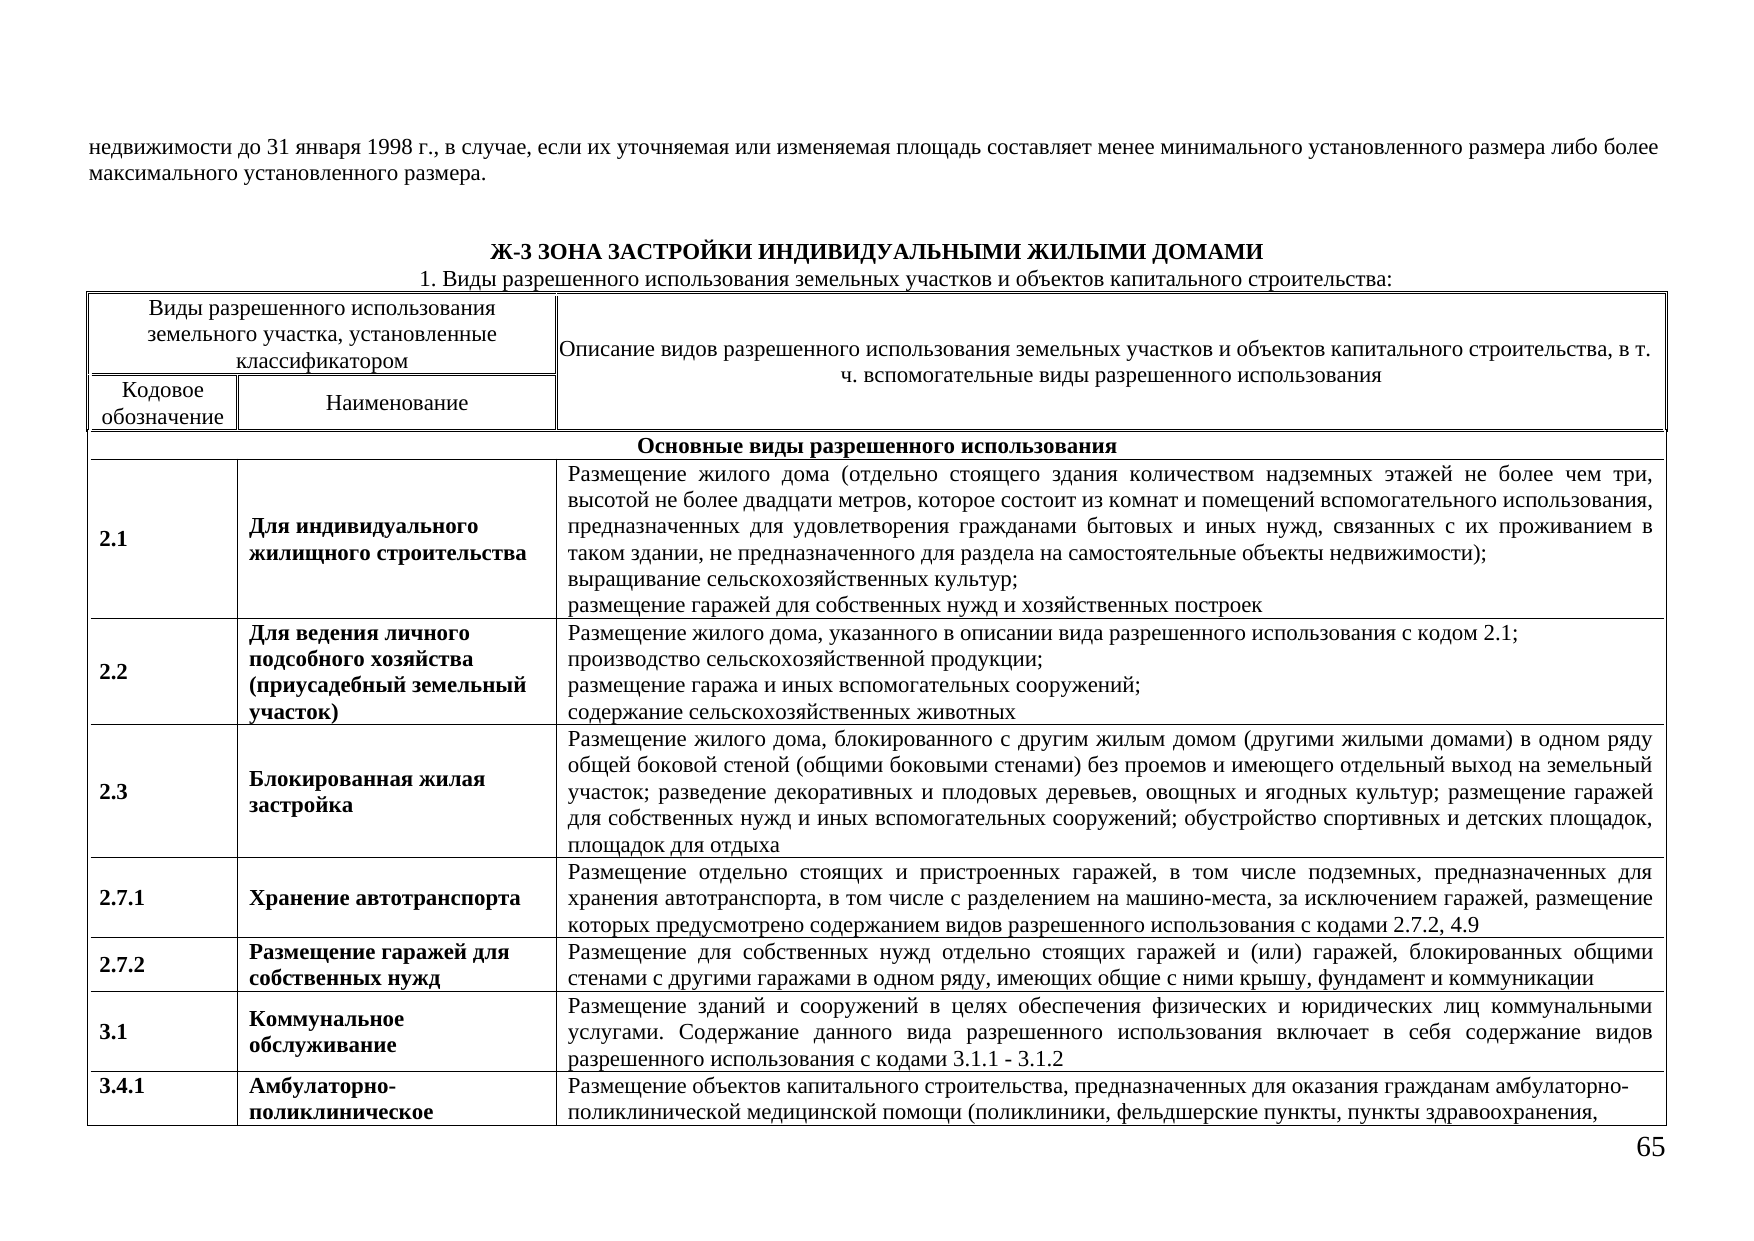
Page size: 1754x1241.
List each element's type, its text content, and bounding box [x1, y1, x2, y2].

table_cell Размещение жилого дома (отдельно стоящего здания количеством надземных этажей не более чем три, высотой не более двадцати метров, которое состоит из комнат и помещений вспомогательного использования, предназначенных для удовлетворения гражданами бытовых и иных нужд, связанных с их проживанием в таком здании, не предназначенного для раздела на самостоятельные объекты недвижимости); выращивание сельскохозяйственных культур; размещение гаражей для собственных нужд и хозяйственных построек [557, 459, 1666, 618]
table_cell Амбулаторно-поликлиническое обслуживание [238, 1072, 556, 1125]
table_cell Хранение автотранспорта [238, 858, 556, 937]
table_cell 2.7.1 [88, 857, 237, 937]
table_cell Размещение зданий и сооружений в целях обеспечения физических и юридических лиц коммунальными услугами. Содержание данного вида разрешенного использования включает в себя содержание видов разрешенного использования с кодами 3.1.1 - 3.1.2 [557, 991, 1666, 1071]
table_cell 2.3 [88, 724, 237, 857]
table_cell Размещение гаражей для собственных нужд [238, 938, 556, 991]
table_cell 2.7.2 [88, 937, 237, 991]
text 1. Виды разрешенного использования земельных участков и объектов капитального строительства: [89, 265, 1665, 291]
table_cell Наименование [239, 376, 555, 429]
table_cell Для индивидуального жилищного строительства [238, 460, 556, 618]
table_cell Основные виды разрешенного использования [88, 429, 1666, 458]
table_cell Блокированная жилая застройка [238, 725, 556, 857]
table_cell Кодовое обозначение [88, 373, 238, 429]
table_cell 3.1 [88, 991, 237, 1071]
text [89, 133, 1665, 186]
table_header Описание видов разрешенного использования земельных участков и объектов капитального строительства, в т. ч. вспомогательные виды разрешенного использования [556, 294, 1665, 429]
text Ж-3 ЗОНА ЗАСТРОЙКИ ИНДИВИДУАЛЬНЫМИ ЖИЛЫМИ ДОМАМИ [89, 238, 1665, 265]
table_cell Коммунальное обслуживание [238, 992, 556, 1071]
table_cell Размещение отдельно стоящих и пристроенных гаражей, в том числе подземных, предназначенных для хранения автотранспорта, в том числе с разделением на машино-места, за исключением гаражей, размещение которых предусмотрено содержанием видов разрешенного использования с кодами 2.7.2, 4.9 [557, 857, 1666, 937]
table_cell 2.2 [88, 618, 237, 724]
table_cell 2.1 [88, 459, 237, 618]
table_cell Размещение жилого дома, указанного в описании вида разрешенного использования с кодом 2.1; производство сельскохозяйственной продукции; размещение гаража и иных вспомогательных сооружений; содержание сельскохозяйственных животных [557, 618, 1666, 724]
table_header Виды разрешенного использования земельного участка, установленные классификатором [89, 294, 556, 373]
table_cell 3.4.1 [88, 1071, 237, 1125]
table_cell Размещение жилого дома, блокированного с другим жилым домом (другими жилыми домами) в одном ряду общей боковой стеной (общими боковыми стенами) без проемов и имеющего отдельный выход на земельный участок; разведение декоративных и плодовых деревьев, овощных и ягодных культур; размещение гаражей для собственных нужд и иных вспомогательных сооружений; обустройство спортивных и детских площадок, площадок для отдыха [557, 724, 1666, 857]
table_cell Размещение для собственных нужд отдельно стоящих гаражей и (или) гаражей, блокированных общими стенами с другими гаражами в одном ряду, имеющих общие с ними крышу, фундамент и коммуникации [557, 937, 1666, 991]
table_cell Для ведения личного подсобного хозяйства (приусадебный земельный участок) [238, 619, 556, 724]
